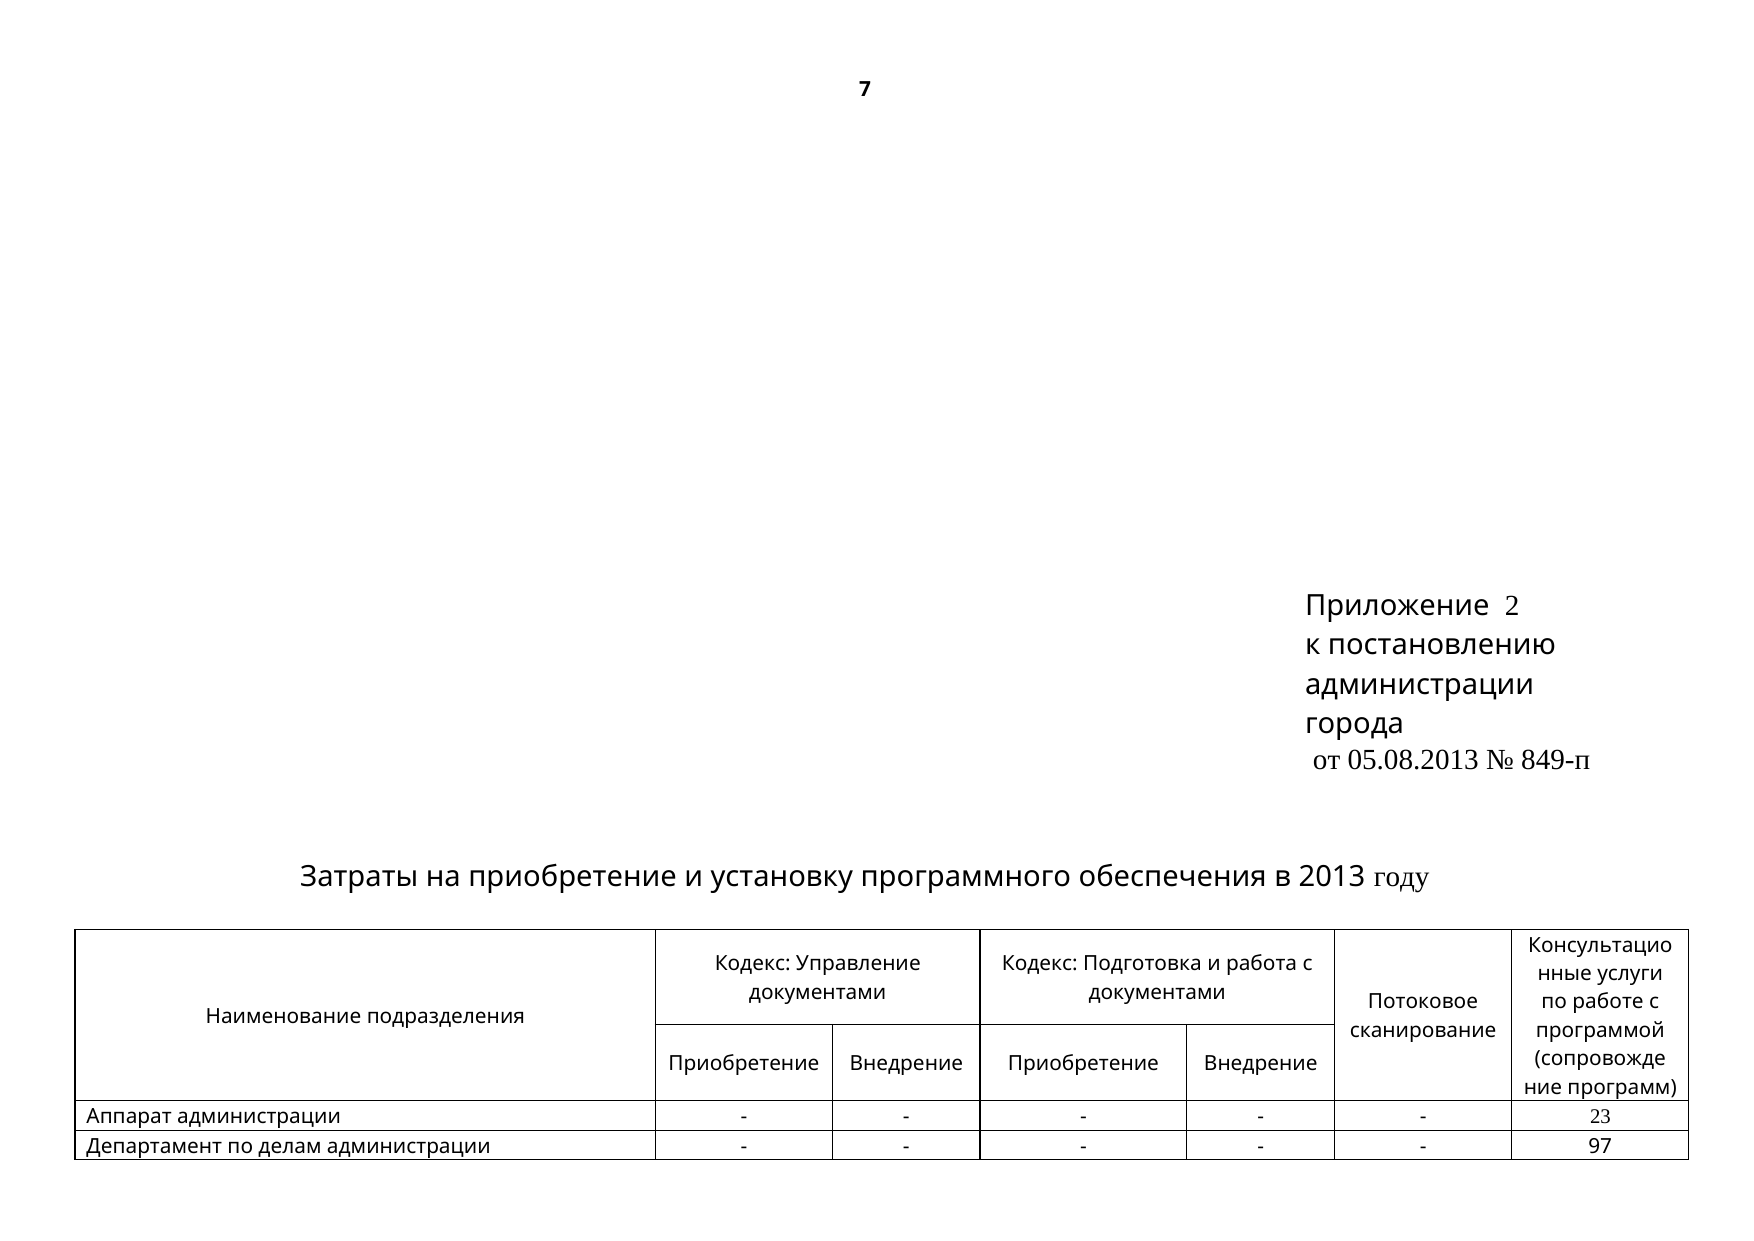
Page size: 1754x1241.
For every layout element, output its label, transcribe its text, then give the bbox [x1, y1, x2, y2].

table_cell - [1187, 1101, 1334, 1130]
table_cell - [656, 1131, 832, 1159]
table_cell - [981, 1101, 1186, 1130]
text Приложение 2 [1305, 584, 1636, 623]
text к постановлению [1305, 623, 1636, 663]
table_cell - [981, 1131, 1186, 1159]
table_cell Внедрение [1187, 1025, 1334, 1100]
table_header Кодекс: Управление документами [656, 930, 979, 1024]
table_cell Департамент по делам администрации [76, 1131, 655, 1159]
table_header Потоковое сканирование [1335, 930, 1511, 1100]
table_header Наименование подразделения [76, 930, 655, 1100]
text Затраты на приобретение и установку программного обеспечения в 2013 году [94, 855, 1636, 895]
text администрации города [1305, 663, 1636, 742]
table_cell - [833, 1101, 979, 1130]
table_cell Аппарат администрации [76, 1101, 655, 1130]
table_cell 97 [1512, 1131, 1688, 1159]
table_cell Приобретение [981, 1025, 1186, 1100]
text от 05.08.2013 № 849-п [1313, 742, 1636, 776]
table_cell Приобретение [656, 1025, 832, 1100]
table_cell - [1187, 1131, 1334, 1159]
table_cell Внедрение [833, 1025, 979, 1100]
table_cell - [1335, 1101, 1511, 1130]
table_cell - [1335, 1131, 1511, 1159]
table_cell - [833, 1131, 979, 1159]
table_header Кодекс: Подготовка и работа с документами [981, 930, 1334, 1024]
table_cell 23 [1512, 1101, 1688, 1130]
table_cell - [656, 1101, 832, 1130]
table_header Консультационные услуги по работе с программой (сопровожде ние программ) [1512, 930, 1688, 1100]
